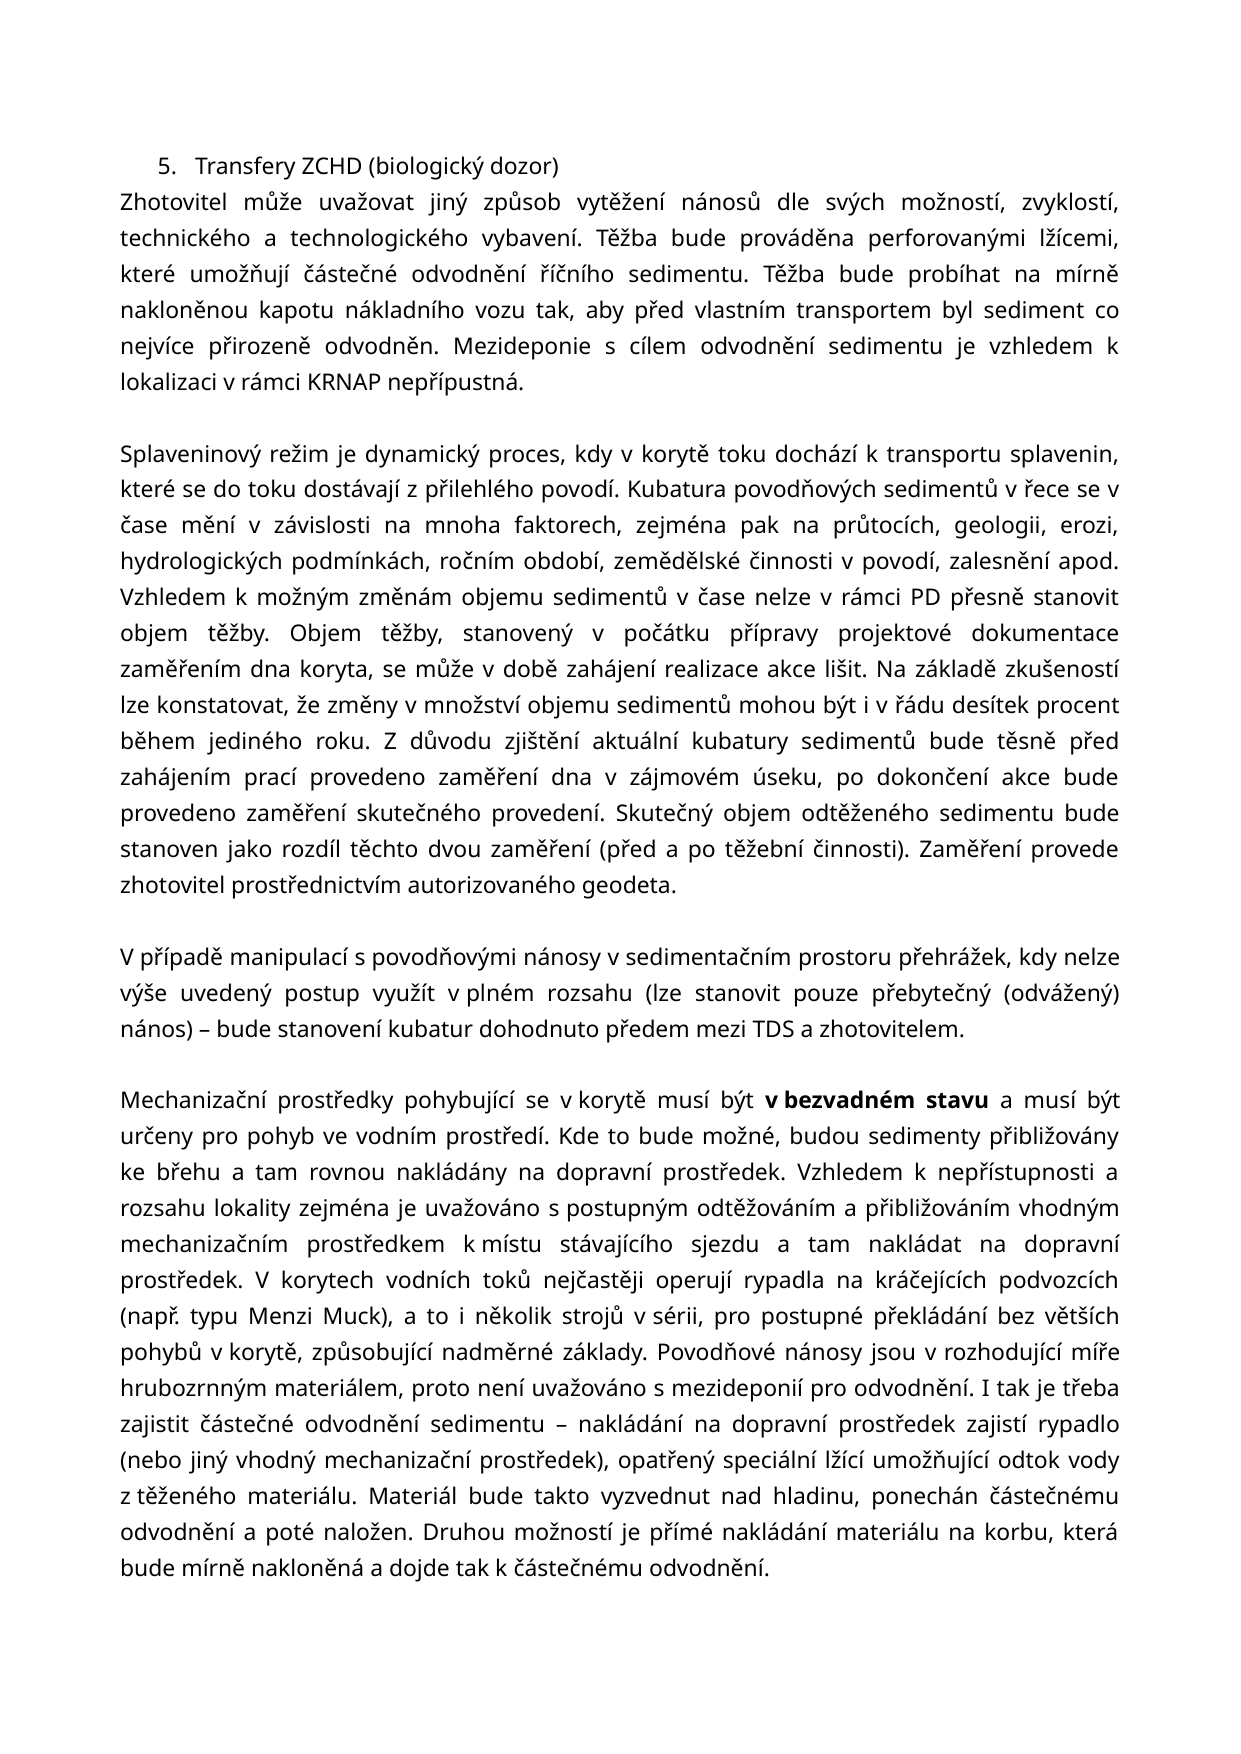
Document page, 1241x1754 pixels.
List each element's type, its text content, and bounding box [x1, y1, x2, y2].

text V případě manipulací s povodňovými nánosy v sedimentačním prostoru přehrážek, kdy nelze výše uvedený postup využít v plném rozsahu (lze stanovit pouze přebytečný (odvážený) nános) – bude stanovení kubatur dohodnuto předem mezi TDS a zhotovitelem. [120, 941, 1120, 1044]
list Transfery ZCHD (biologický dozor) [157, 150, 1120, 181]
text Zhotovitel může uvažovat jiný způsob vytěžení nánosů dle svých možností, zvyklostí, technického a technologického vybavení. Těžba bude prováděna perforovanými lžícemi, které umožňují částečné odvodnění říčního sedimentu. Těžba bude probíhat na mírně nakloněnou kapotu nákladního vozu tak, aby před vlastním transportem byl sediment co nejvíce přirozeně odvodněn. Mezideponie s cílem odvodnění sedimentu je vzhledem k lokalizaci v rámci KRNAP nepřípustná. [120, 186, 1120, 397]
text Splaveninový režim je dynamický proces, kdy v korytě toku dochází k transportu splavenin, které se do toku dostávají z přilehlého povodí. Kubatura povodňových sedimentů v řece se v čase mění v závislosti na mnoha faktorech, zejména pak na průtocích, geologii, erozi, hydrologických podmínkách, ročním období, zemědělské činnosti v povodí, zalesnění apod. Vzhledem k možným změnám objemu sedimentů v čase nelze v rámci PD přesně stanovit objem těžby. Objem těžby, stanovený v počátku přípravy projektové dokumentace zaměřením dna koryta, se může v době zahájení realizace akce lišit. Na základě zkušeností lze konstatovat, že změny v množství objemu sedimentů mohou být i v řádu desítek procent během jediného roku. Z důvodu zjištění aktuální kubatury sedimentů bude těsně před zahájením prací provedeno zaměření dna v zájmovém úseku, po dokončení akce bude provedeno zaměření skutečného provedení. Skutečný objem odtěženého sedimentu bude stanoven jako rozdíl těchto dvou zaměření (před a po těžební činnosti). Zaměření provede zhotovitel prostřednictvím autorizovaného geodeta. [120, 437, 1120, 900]
text Mechanizační prostředky pohybující se v korytě musí být v bezvadném stavu a musí být určeny pro pohyb ve vodním prostředí. Kde to bude možné, budou sedimenty přibližovány ke břehu a tam rovnou nakládány na dopravní prostředek. Vzhledem k nepřístupnosti a rozsahu lokality zejména je uvažováno s postupným odtěžováním a přibližováním vhodným mechanizačním prostředkem k místu stávajícího sjezdu a tam nakládat na dopravní prostředek. V korytech vodních toků nejčastěji operují rypadla na kráčejících podvozcích (např. typu Menzi Muck), a to i několik strojů v sérii, pro postupné překládání bez větších pohybů v korytě, způsobující nadměrné základy. Povodňové nánosy jsou v rozhodující míře hrubozrnným materiálem, proto není uvažováno s mezideponií pro odvodnění. I tak je třeba zajistit částečné odvodnění sedimentu – nakládání na dopravní prostředek zajistí rypadlo (nebo jiný vhodný mechanizační prostředek), opatřený speciální lžící umožňující odtok vody z těženého materiálu. Materiál bude takto vyzvednut nad hladinu, ponechán částečnému odvodnění a poté naložen. Druhou možností je přímé nakládání materiálu na korbu, která bude mírně nakloněná a dojde tak k částečnému odvodnění. [120, 1084, 1120, 1583]
